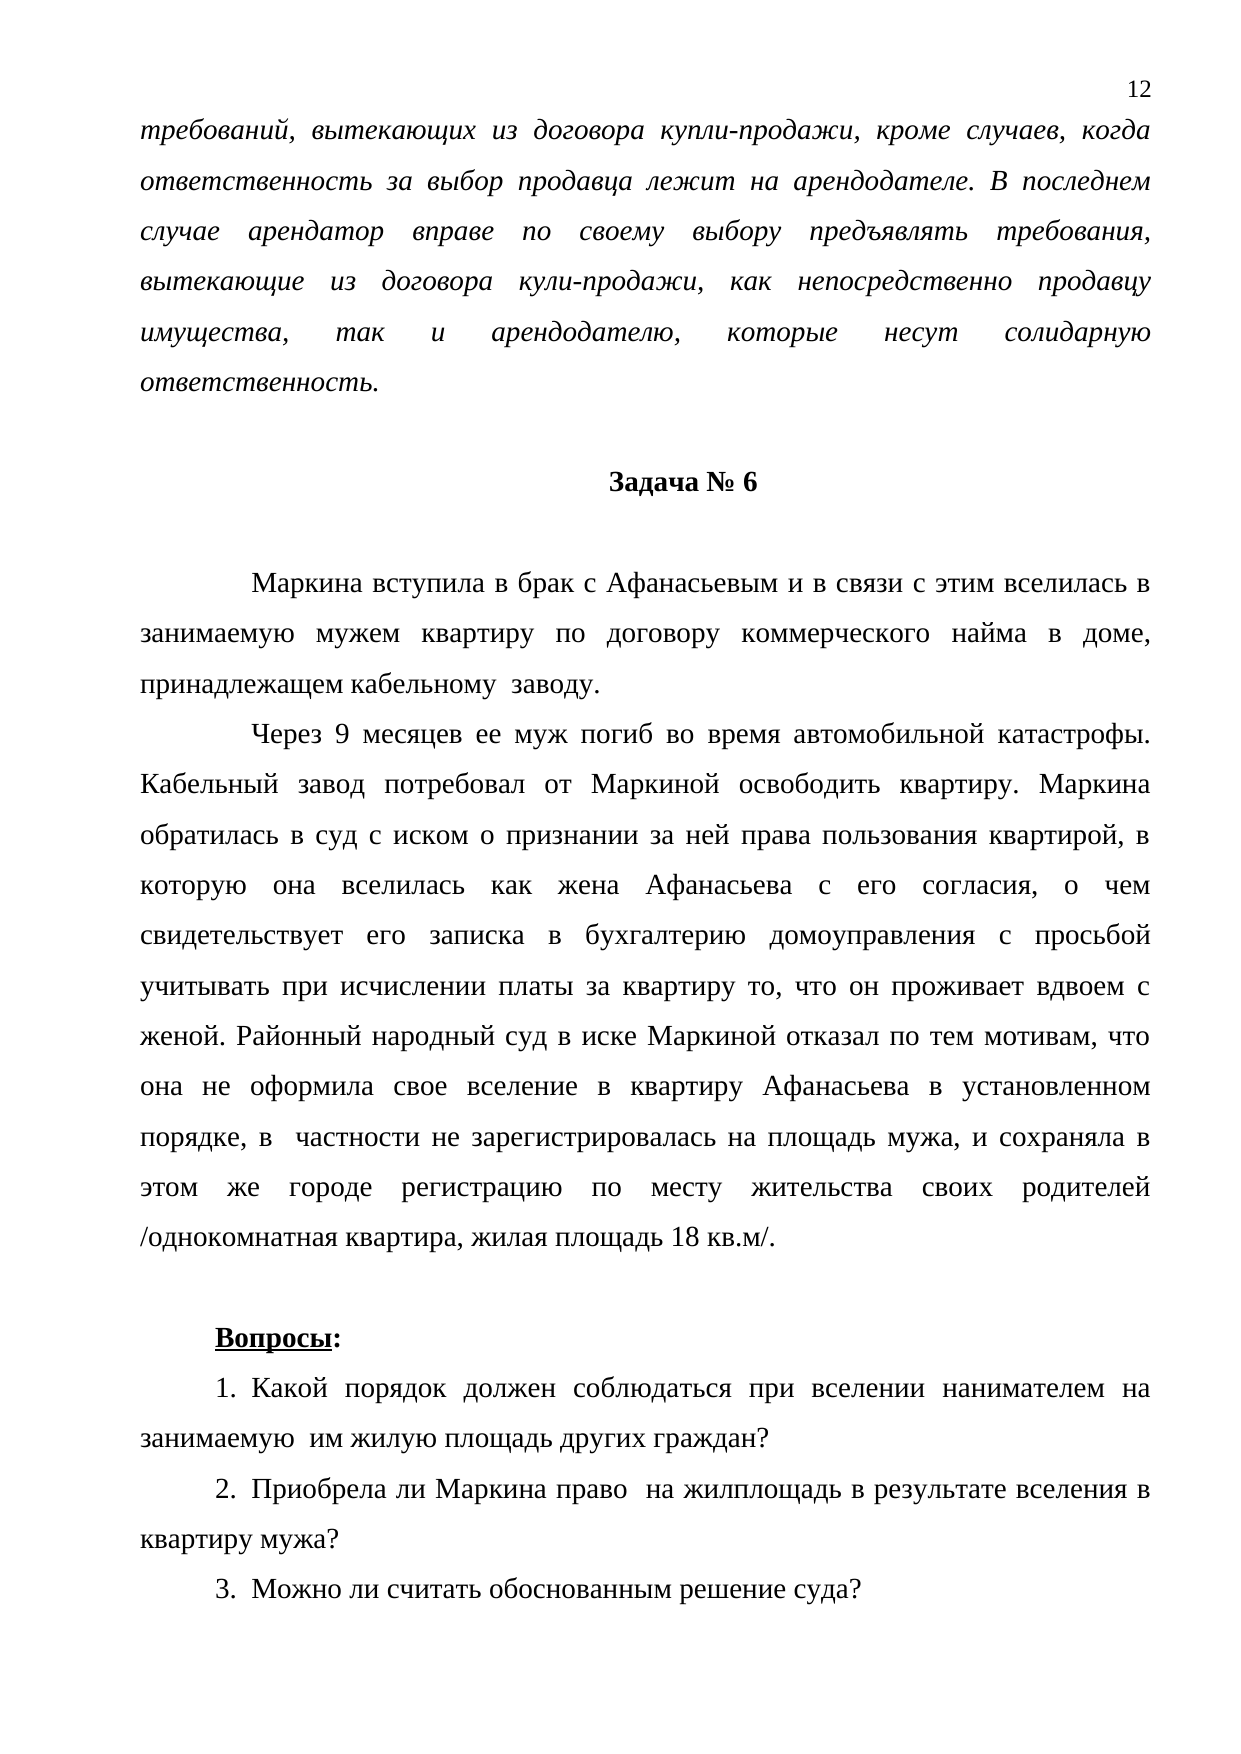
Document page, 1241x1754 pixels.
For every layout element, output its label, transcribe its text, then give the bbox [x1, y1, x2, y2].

list Можно ли считать обоснованным решение суда? [140, 1571, 1152, 1605]
text Маркина вступила в брак с Афанасьевым и в связи с этим вселилась в занимаемую мужем квартиру по договору коммерческого найма в доме, принадлежащем кабельному заводу. [140, 565, 1152, 699]
subtitle Задача № 6 [140, 464, 1152, 498]
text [140, 112, 1152, 397]
text Через 9 месяцев ее муж погиб во время автомобильной катастрофы. Кабельный завод потребовал от Маркиной освободить квартиру. Маркина обратилась в суд с иском о признании за ней права пользования квартирой, в которую она вселилась как жена Афанасьева с его согласия, о чем свидетельствует его записка в бухгалтерию домоуправления с просьбой учитывать при исчислении платы за квартиру то, что он проживает вдвоем с женой. Районный народный суд в иске Маркиной отказал по тем мотивам, что она не оформила свое вселение в квартиру Афанасьева в установленном порядке, в частности не зарегистрировалась на площадь мужа, и сохраняла в этом же городе регистрацию по месту жительства своих родителей /однокомнатная квартира, жилая площадь 18 кв.м/. [140, 716, 1152, 1253]
text Вопросы: [140, 1320, 1152, 1353]
list Приобрела ли Маркина право на жилплощадь в результате вселения в квартиру мужа? [140, 1471, 1152, 1555]
list Какой порядок должен соблюдаться при вселении нанимателем на занимаемую им жилую площадь других граждан? [140, 1370, 1152, 1454]
